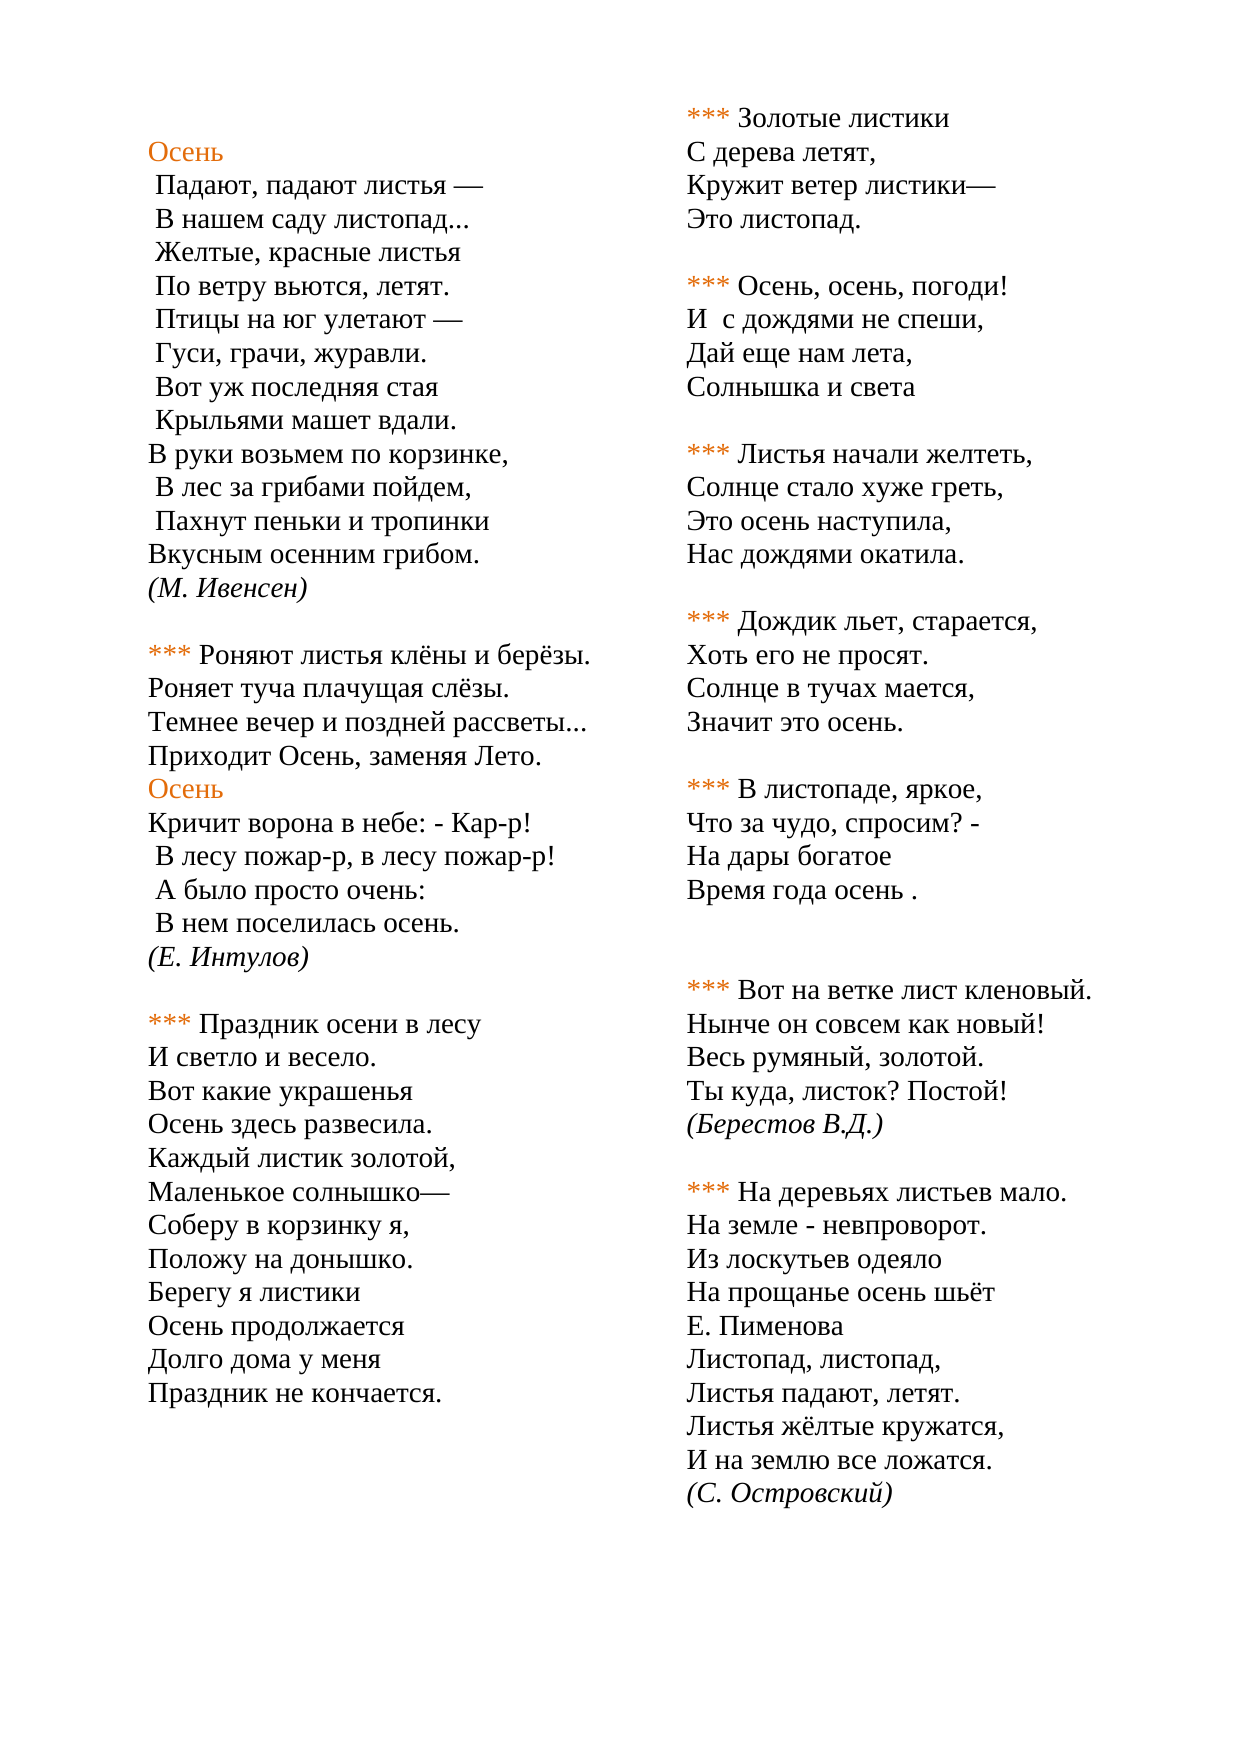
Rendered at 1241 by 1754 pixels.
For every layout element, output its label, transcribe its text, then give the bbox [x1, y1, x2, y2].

text И на землю все ложатся. (С. Островский) [686, 1442, 1152, 1509]
text На земле - невпроворот. [686, 1207, 1152, 1241]
text В нашем саду листопад... [148, 201, 613, 234]
text Пахнут пеньки и тропинки [148, 503, 613, 536]
text Осень здесь развесила. [148, 1107, 613, 1140]
text *** Праздник осени в лесу [148, 1006, 613, 1039]
text Гуси, грачи, журавли. [148, 335, 613, 369]
text (Е. Интулов) [148, 939, 613, 972]
text Это листопад. [686, 201, 1152, 234]
text Вот уж последняя стая [148, 369, 613, 402]
text *** Вот на ветке лист кленовый. [686, 972, 1152, 1006]
text Крыльями машет вдали. [148, 402, 613, 436]
text Темнее вечер и поздней рассветы... [148, 704, 613, 738]
text В руки возьмем по корзинке, [148, 436, 613, 469]
text *** Золотые листики [686, 100, 1152, 134]
text Значит это осень. [686, 704, 1152, 738]
text Кружит ветер листики— [686, 167, 1152, 201]
text Желтые, красные листья [148, 234, 613, 268]
text Осень продолжается [148, 1308, 613, 1341]
text Роняет туча плачущая слёзы. [148, 671, 613, 704]
text И светло и весело. [148, 1039, 613, 1073]
text Положу на донышко. [148, 1241, 613, 1274]
text Маленькое солнышко— [148, 1174, 613, 1207]
text Каждый листик золотой, [148, 1140, 613, 1174]
text Листья жёлтые кружатся, [686, 1408, 1152, 1442]
text Весь румяный, золотой. [686, 1039, 1152, 1073]
text С дерева летят, [686, 134, 1152, 167]
text Осень [148, 771, 613, 805]
text Хоть его не просят. [686, 637, 1152, 671]
text По ветру вьются, летят. [148, 268, 613, 302]
text Листья падают, летят. [686, 1375, 1152, 1408]
text Нас дождями окатила. [686, 536, 1152, 570]
text В нем поселилась осень. [148, 905, 613, 939]
text *** На деревьях листьев мало. [686, 1174, 1152, 1207]
text Приходит Осень, заменяя Лето. [148, 738, 613, 771]
text В лес за грибами пойдем, [148, 469, 613, 503]
text Соберу в корзинку я, [148, 1207, 613, 1241]
text Долго дома у меня [148, 1341, 613, 1375]
text Нынче он совсем как новый! [686, 1006, 1152, 1039]
text Что за чудо, спросим? - [686, 805, 1152, 838]
text Солнышка и света [686, 369, 1152, 402]
text Падают, падают листья — [148, 167, 613, 201]
text Время года осень . [686, 872, 1152, 905]
text В лесу пожар-р, в лесу пожар-р! [148, 838, 613, 872]
text На прощанье осень шьёт [686, 1274, 1152, 1308]
text Е. Пименова [686, 1308, 1152, 1341]
text А было просто очень: [148, 872, 613, 905]
text Из лоскутьев одеяло [686, 1241, 1152, 1274]
text На дары богатое [686, 838, 1152, 872]
text (М. Ивенсен) [148, 570, 613, 603]
text Солнце стало хуже греть, [686, 469, 1152, 503]
text *** В листопаде, яркое, [686, 771, 1152, 805]
text Берегу я листики [148, 1274, 613, 1308]
text Птицы на юг улетают — [148, 302, 613, 335]
text *** Роняют листья клёны и берёзы. [148, 637, 613, 671]
text Праздник не кончается. [148, 1375, 613, 1408]
text Это осень наступила, [686, 503, 1152, 536]
text *** Осень, осень, погоди! [686, 268, 1152, 302]
text *** Дождик льет, старается, [686, 603, 1152, 637]
text Солнце в тучах мается, [686, 671, 1152, 704]
text Осень [148, 134, 613, 167]
text *** Листья начали желтеть, [686, 436, 1152, 469]
text Листопад, листопад, [686, 1341, 1152, 1375]
text Дай еще нам лета, [686, 335, 1152, 369]
text И с дождями не спеши, [686, 302, 1152, 335]
text Кричит ворона в небе: - Кар-р! [148, 805, 613, 838]
text Ты куда, листок? Постой! (Берестов В.Д.) [686, 1073, 1152, 1140]
text Вот какие украшенья [148, 1073, 613, 1107]
text Вкусным осенним грибом. [148, 536, 613, 570]
